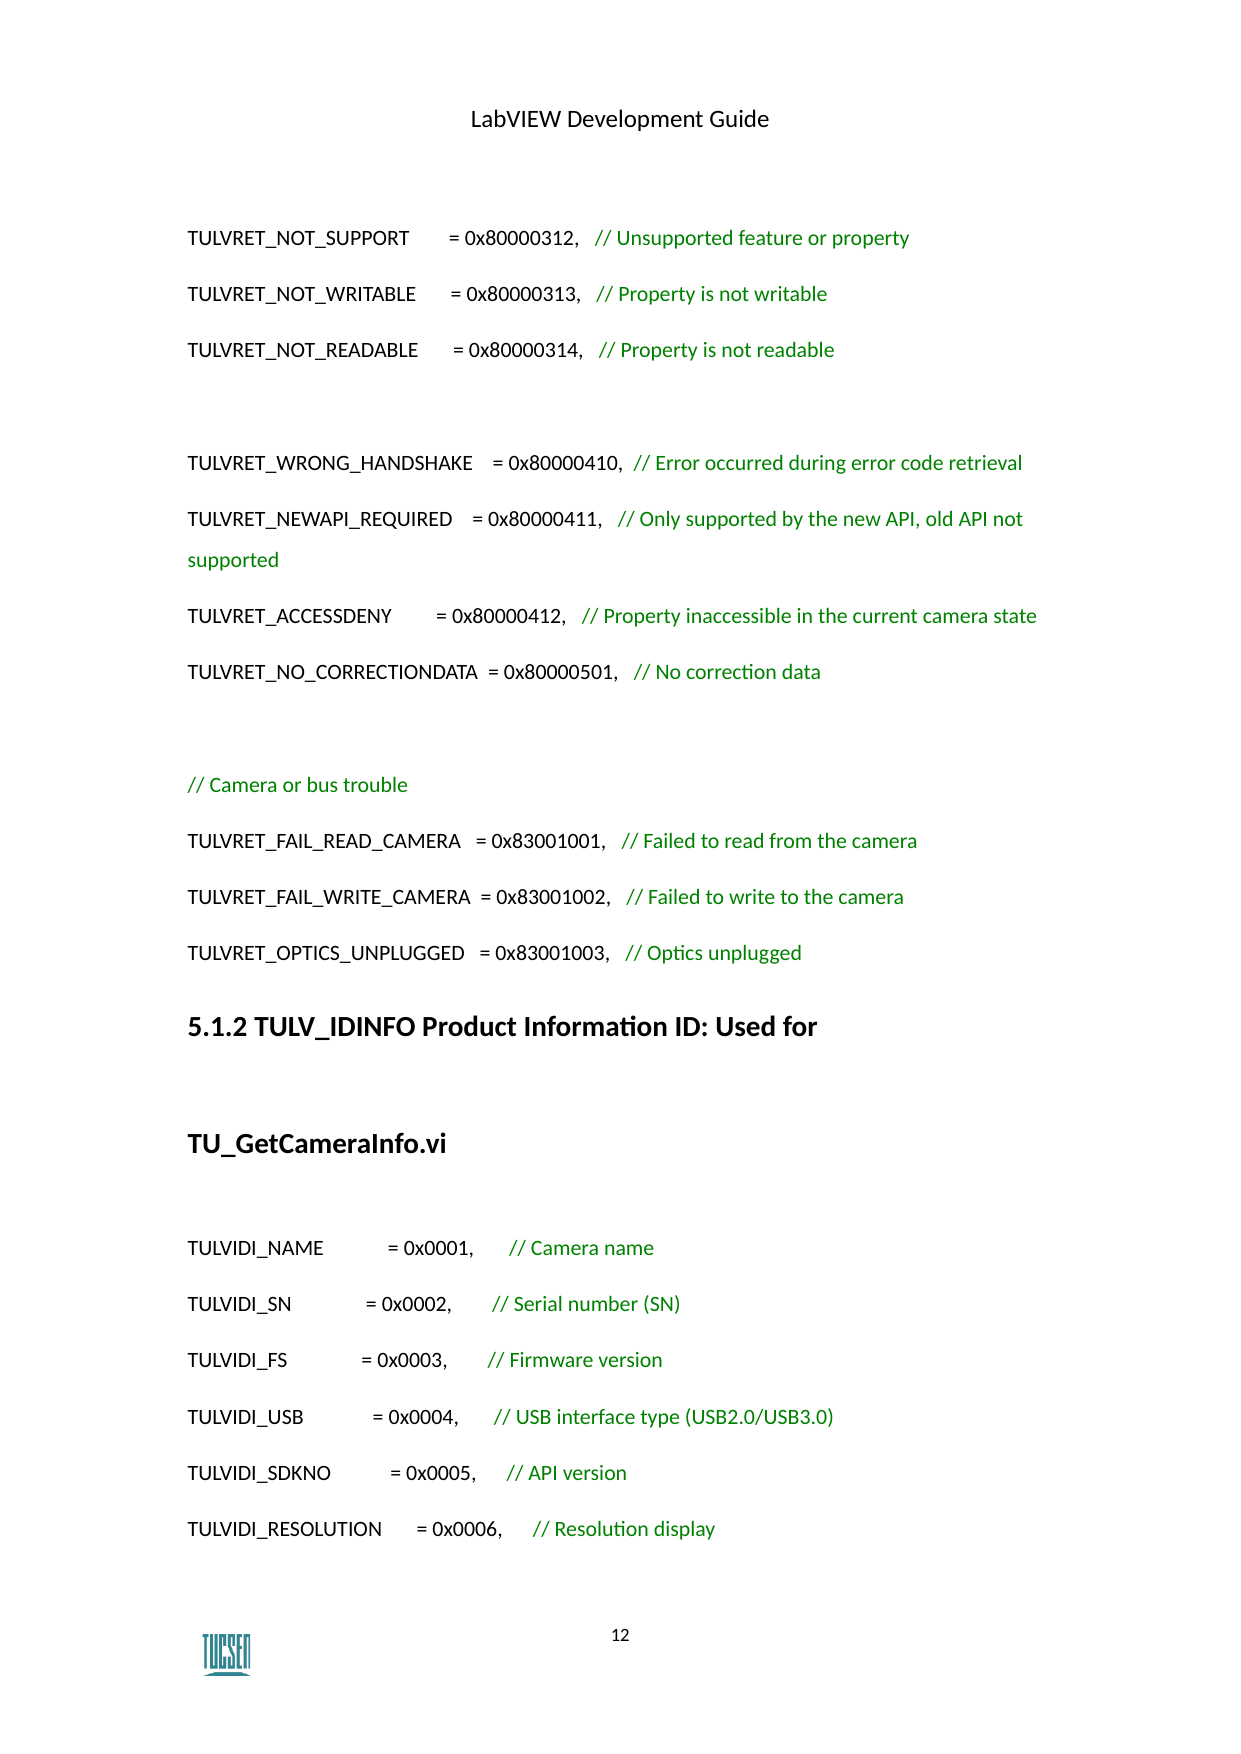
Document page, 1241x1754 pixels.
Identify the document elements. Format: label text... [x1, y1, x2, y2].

picture [202, 1634, 251, 1676]
text TULVRET_NOT_WRITABLE = 0x80000313, // Property is not writable [187, 276, 1053, 310]
text TULVRET_NOT_READABLE = 0x80000314, // Property is not readable [187, 333, 1053, 367]
text TULVIDI_RESOLUTION = 0x0006, // Resolution display [187, 1512, 1053, 1546]
text TULVIDI_SN = 0x0002, // Serial number (SN) [187, 1287, 1053, 1321]
subtitle 5.1.2 TULV_IDINFO Product Information ID: Used for TU_GetCameraInfo.vi [187, 992, 1053, 1177]
text TULVIDI_FS = 0x0003, // Firmware version [187, 1343, 1053, 1377]
text TULVIDI_SDKNO = 0x0005, // API version [187, 1455, 1053, 1489]
text TULVRET_FAIL_WRITE_CAMERA = 0x83001002, // Failed to write to the camera [187, 879, 1053, 913]
text TULVRET_WRONG_HANDSHAKE = 0x80000410, // Error occurred during error code retrieval [187, 445, 1053, 479]
text TULVRET_NEWAPI_REQUIRED = 0x80000411, // Only supported by the new API, old API not supported [187, 501, 1053, 576]
text TULVIDI_USB = 0x0004, // USB interface type (USB2.0/USB3.0) [187, 1399, 1053, 1433]
text TULVIDI_NAME = 0x0001, // Camera name [187, 1230, 1053, 1264]
text TULVRET_OPTICS_UNPLUGGED = 0x83001003, // Optics unplugged [187, 936, 1053, 970]
text TULVRET_NOT_SUPPORT = 0x80000312, // Unsupported feature or property [187, 220, 1053, 254]
text // Camera or bus trouble [187, 767, 1053, 801]
text TULVRET_NO_CORRECTIONDATA = 0x80000501, // No correction data [187, 654, 1053, 688]
text TULVRET_FAIL_READ_CAMERA = 0x83001001, // Failed to read from the camera [187, 823, 1053, 857]
text TULVRET_ACCESSDENY = 0x80000412, // Property inaccessible in the current camera state [187, 598, 1053, 632]
